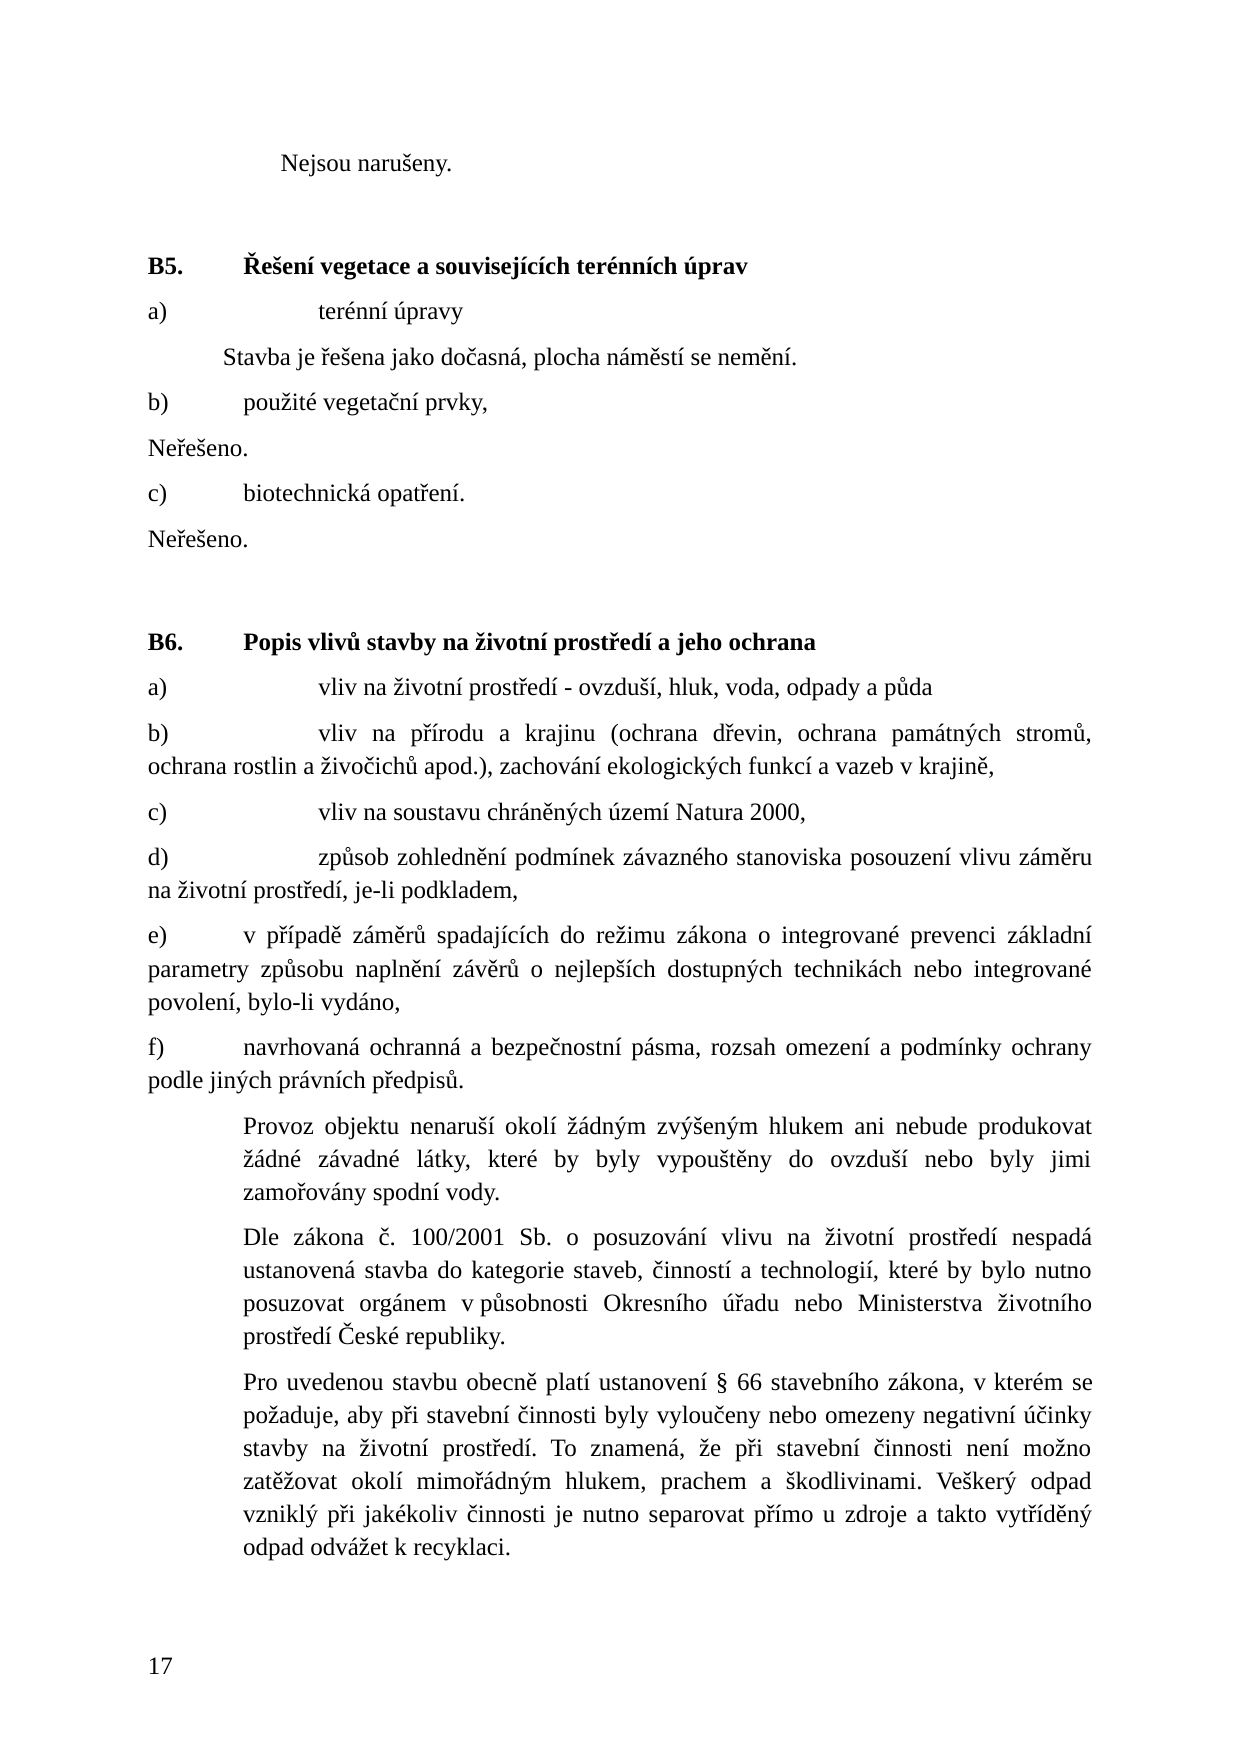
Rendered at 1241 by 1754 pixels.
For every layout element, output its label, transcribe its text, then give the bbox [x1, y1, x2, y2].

text Neřešeno. [148, 524, 1093, 553]
text B6. Popis vlivů stavby na životní prostředí a jeho ochrana [148, 627, 1093, 656]
list navrhovaná ochranná a bezpečnostní pásma, rozsah omezení a podmínky ochrany podle jiných právních předpisů. [148, 1032, 1093, 1094]
list v případě záměrů spadajících do režimu zákona o integrované prevenci základní parametry způsobu naplnění závěrů o nejlepších dostupných technikách nebo integrované povolení, bylo-li vydáno, [148, 921, 1093, 1015]
list Stavba je řešena jako dočasná, plocha náměstí se nemění. [223, 342, 1093, 371]
text Provoz objektu nenaruší okolí žádným zvýšeným hlukem ani nebude produkovat žádné závadné látky, které by byly vypouštěny do ovzduší nebo byly jimi zamořovány spodní vody. [243, 1111, 1093, 1206]
text Neřešeno. [148, 433, 1093, 462]
list vliv na soustavu chráněných území Natura 2000, [148, 797, 1093, 825]
list biotechnická opatření. [148, 478, 1093, 507]
list Nejsou narušeny. [280, 148, 1093, 176]
list vliv na životní prostředí - ovzduší, hluk, voda, odpady a půda [148, 672, 1093, 701]
text Dle zákona č. 100/2001 Sb. o posuzování vlivu na životní prostředí nespadá ustanovená stavba do kategorie staveb, činností a technologií, které by bylo nutno posuzovat orgánem v působnosti Okresního úřadu nebo Ministerstva životního prostředí České republiky. [243, 1222, 1093, 1350]
list terénní úpravy [148, 296, 1093, 325]
list použité vegetační prvky, [148, 387, 1093, 416]
list vliv na přírodu a krajinu (ochrana dřevin, ochrana památných stromů, ochrana rostlin a živočichů apod.), zachování ekologických funkcí a vazeb v krajině, [148, 718, 1093, 780]
text B5. Řešení vegetace a souvisejících terénních úprav [148, 251, 1093, 279]
list způsob zohlednění podmínek závazného stanoviska posouzení vlivu záměru na životní prostředí, je-li podkladem, [148, 842, 1093, 904]
text Pro uvedenou stavbu obecně platí ustanovení § 66 stavebního zákona, v kterém se požaduje, aby při stavební činnosti byly vyloučeny nebo omezeny negativní účinky stavby na životní prostředí. To znamená, že při stavební činnosti není možno zatěžovat okolí mimořádným hlukem, prachem a škodlivinami. Veškerý odpad vzniklý při jakékoliv činnosti je nutno separovat přímo u zdroje a takto vytříděný odpad odvážet k recyklaci. [243, 1367, 1093, 1561]
